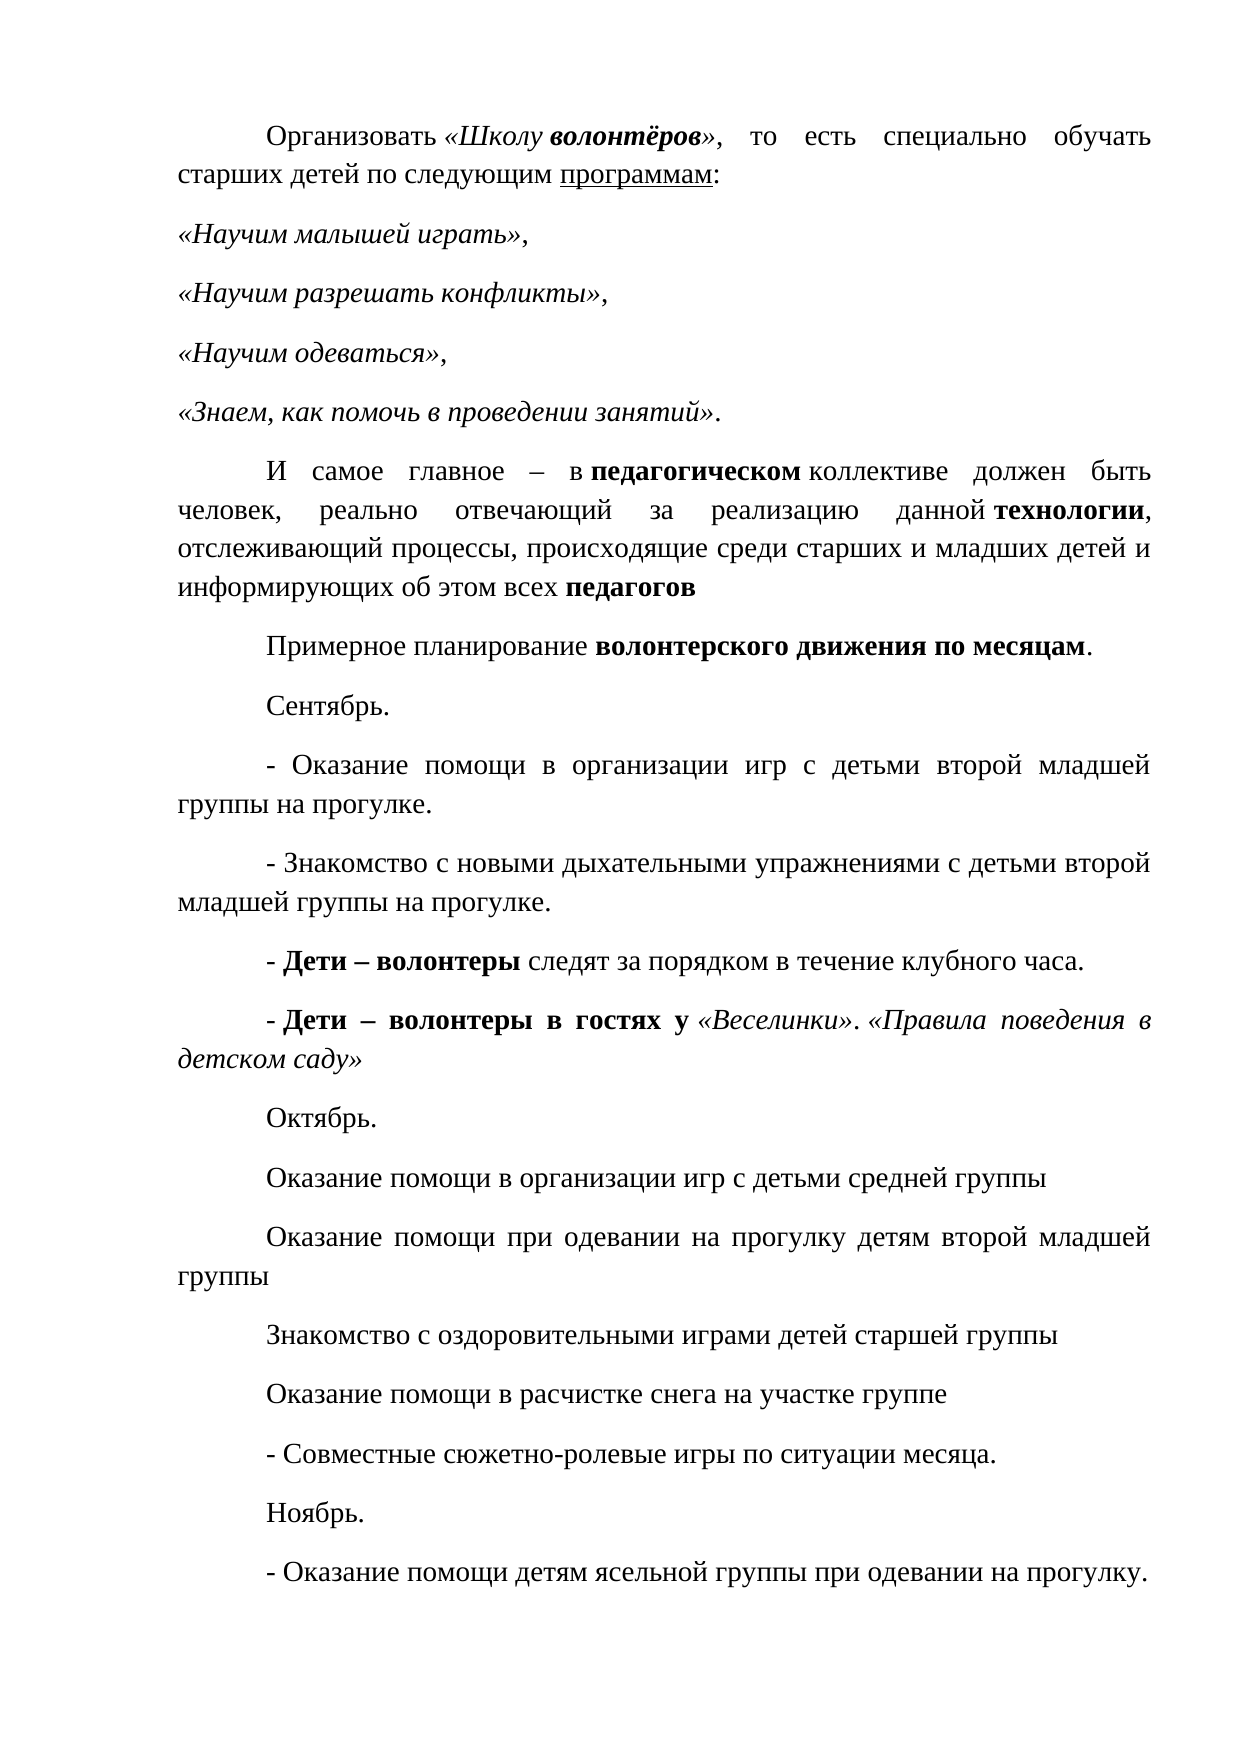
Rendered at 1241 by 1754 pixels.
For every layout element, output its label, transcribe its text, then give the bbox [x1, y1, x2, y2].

text - Знакомство с новыми дыхательными упражнениями с детьми второй младшей группы на прогулке. [177, 845, 1152, 917]
text Организовать «Школу волонтёров», то есть специально обучать старших детей по следующим программам: [177, 118, 1152, 190]
text Знакомство с оздоровительными играми детей старшей группы [177, 1317, 1152, 1351]
text - Оказание помощи в организации игр с детьми второй младшей группы на прогулке. [177, 747, 1152, 819]
text Примерное планирование волонтерского движения по месяцам. [177, 628, 1152, 662]
text - Дети – волонтеры в гостях у «Веселинки». «Правила поведения в детском саду» [177, 1002, 1152, 1074]
text Оказание помощи в организации игр с детьми средней группы [177, 1160, 1152, 1193]
text И самое главное – в педагогическом коллективе должен быть человек, реально отвечающий за реализацию данной технологии, отслеживающий процессы, происходящие среди старших и младших детей и информирующих об этом всех педагогов [177, 453, 1152, 603]
text - Оказание помощи детям ясельной группы при одевании на прогулку. [177, 1554, 1152, 1588]
text Сентябрь. [177, 688, 1152, 721]
text Оказание помощи в расчистке снега на участке группе [177, 1376, 1152, 1410]
text «Научим разрешать конфликты», [177, 275, 1152, 309]
text Оказание помощи при одевании на прогулку детям второй младшей группы [177, 1219, 1152, 1291]
text «Научим одеваться», [177, 335, 1152, 368]
text - Совместные сюжетно-ролевые игры по ситуации месяца. [177, 1436, 1152, 1469]
text «Научим малышей играть», [177, 216, 1152, 249]
text «Знаем, как помочь в проведении занятий». [177, 394, 1152, 428]
text - Дети – волонтеры следят за порядком в течение клубного часа. [177, 943, 1152, 977]
text Октябрь. [177, 1100, 1152, 1134]
text Ноябрь. [177, 1495, 1152, 1529]
